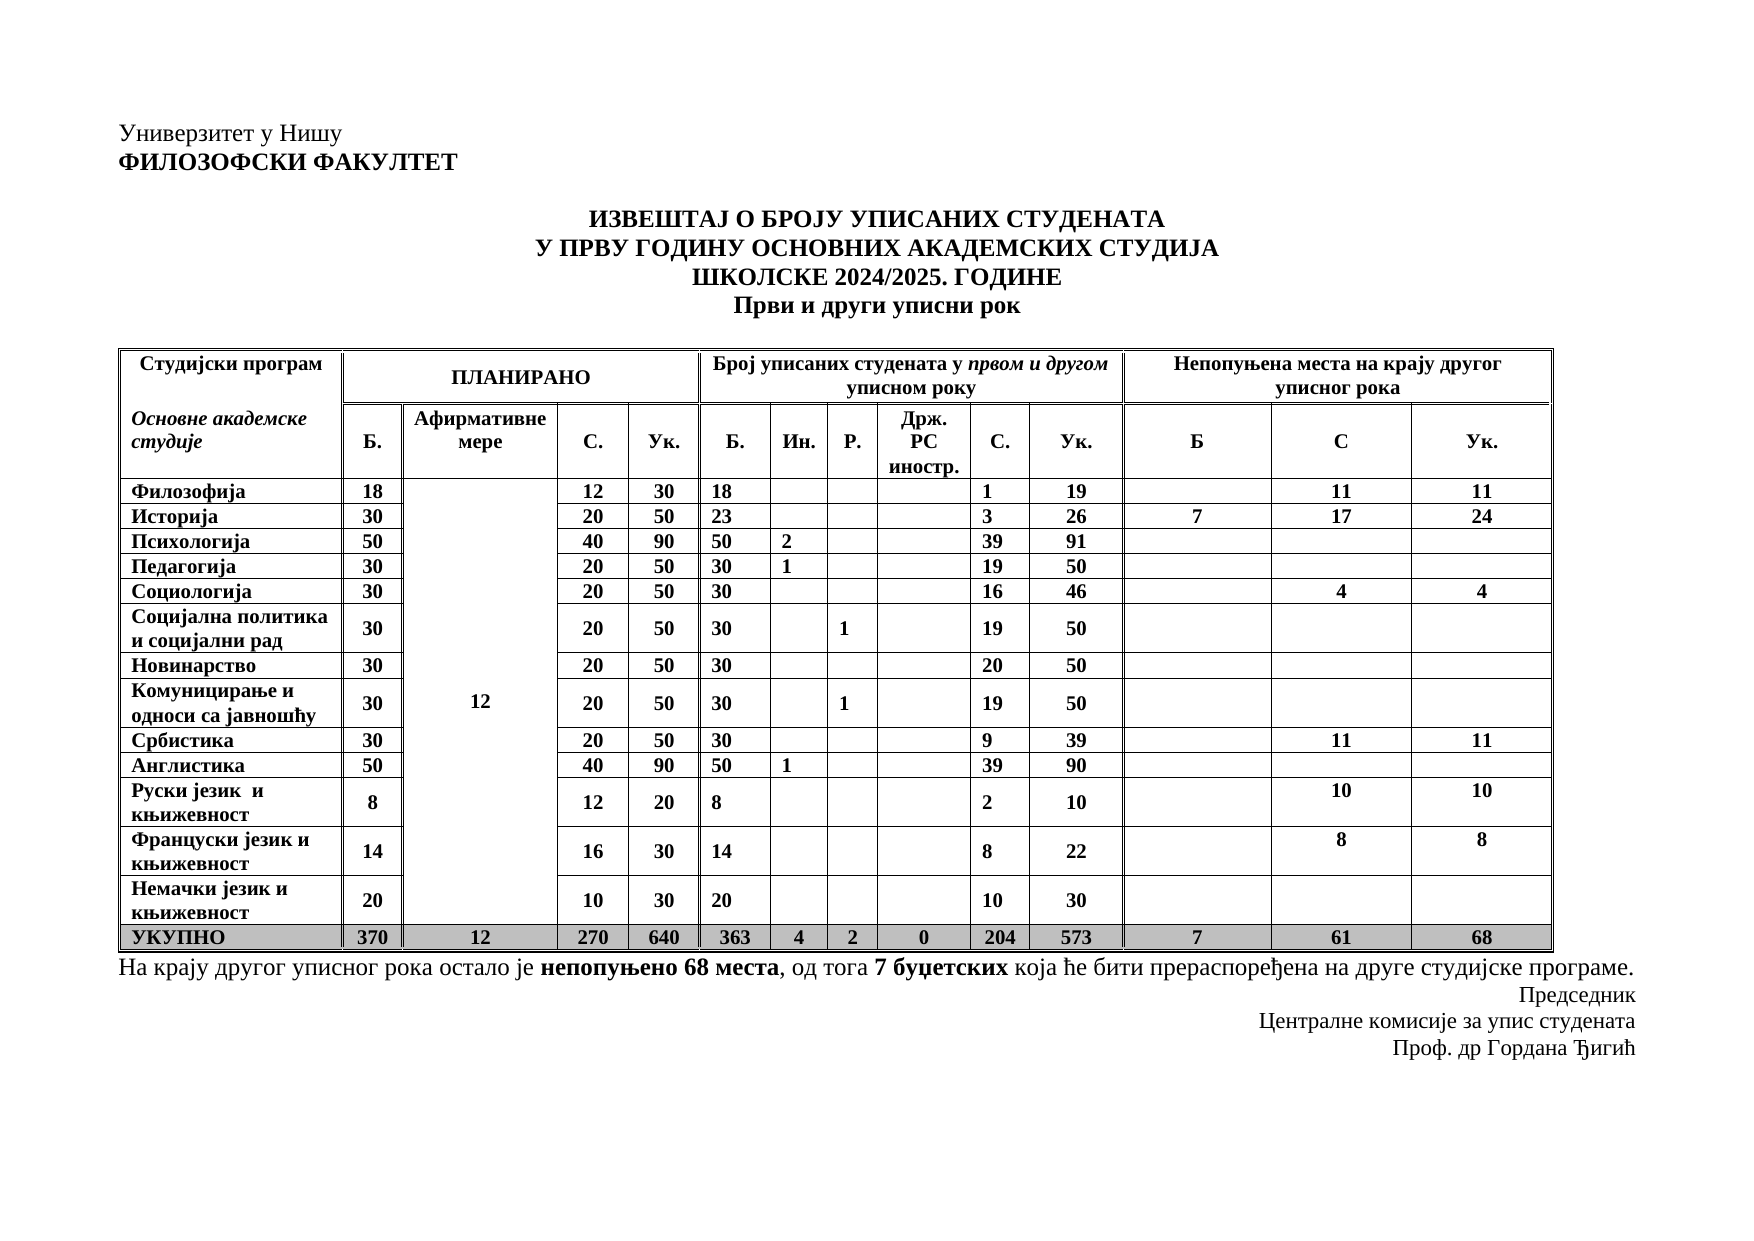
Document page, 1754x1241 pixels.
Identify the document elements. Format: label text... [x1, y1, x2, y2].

table_cell 50 [629, 604, 698, 652]
table_cell 50 [629, 653, 698, 677]
table_cell 8 [1412, 827, 1551, 875]
table_cell Комуницирање и односи са јавношћу [121, 679, 341, 727]
table_cell [878, 876, 970, 924]
text Председник [118, 981, 1636, 1008]
table_cell 16 [558, 827, 628, 875]
table_cell 50 [344, 529, 401, 553]
table_cell 30 [344, 653, 401, 677]
table_cell 50 [1030, 554, 1122, 578]
table_cell [828, 504, 877, 528]
table_cell Aфирмативне мере [404, 405, 557, 478]
table_cell 90 [629, 529, 698, 553]
table_cell Социјална политика и социјални рад [121, 604, 341, 652]
table_cell 20 [701, 876, 770, 924]
table_header Број уписаних студената у првом и другом уписном року [700, 351, 1123, 402]
table_cell Држ. РС иностр. [878, 405, 970, 478]
table_cell [828, 827, 877, 875]
table_cell [828, 753, 877, 777]
text ШКОЛСКЕ 2024/2025. ГОДИНЕ [118, 262, 1636, 291]
table_cell [1272, 604, 1411, 652]
table_cell [828, 554, 877, 578]
table_cell 30 [701, 653, 770, 677]
text Универзитет у Нишу [118, 118, 1636, 147]
table_cell [878, 679, 970, 727]
table_cell 50 [629, 679, 698, 727]
table_cell Новинарство [121, 653, 341, 677]
text ИЗВЕШТАЈ О БРОЈУ УПИСАНИХ СТУДЕНАТА [118, 204, 1636, 233]
table_cell 11 [1272, 728, 1411, 752]
table_cell 50 [701, 753, 770, 777]
table_cell [828, 579, 877, 603]
table_cell 19 [971, 554, 1029, 578]
table_cell 30 [344, 504, 401, 528]
table_cell 14 [344, 827, 401, 875]
table_cell [771, 504, 827, 528]
table_cell 30 [629, 876, 698, 924]
table_cell 30 [629, 827, 698, 875]
table_cell 8 [701, 778, 770, 826]
table_cell 30 [344, 579, 401, 603]
table_cell 30 [701, 579, 770, 603]
table_cell Француски језик и књижевност [121, 827, 341, 875]
table_cell [771, 827, 827, 875]
text На крају другог уписног рока остало је непопуњено 68 места, од тога 7 буџетских која ће бити прераспоређена на друге студијске програме. [118, 952, 1636, 981]
table_cell 22 [1030, 827, 1122, 875]
table_cell 20 [558, 579, 628, 603]
table_cell 24 [1412, 504, 1551, 528]
table_cell [1125, 778, 1271, 826]
table_cell 11 [1412, 479, 1551, 503]
table_cell [771, 604, 827, 652]
table_cell [1125, 479, 1271, 503]
table_cell Ук. [629, 405, 698, 478]
table_cell [1272, 653, 1411, 677]
table_cell 7 [1123, 925, 1271, 949]
table_cell [878, 604, 970, 652]
table_cell Историја [121, 504, 341, 528]
table_cell 8 [1272, 827, 1411, 875]
table_cell [1272, 753, 1411, 777]
table_cell 50 [629, 554, 698, 578]
table_cell 7 [1125, 504, 1271, 528]
table_cell [771, 579, 827, 603]
table_cell [1125, 604, 1271, 652]
table_cell 2 [971, 778, 1029, 826]
table_cell Педагогија [121, 554, 341, 578]
table_cell 270 [558, 925, 628, 949]
table_cell [1412, 554, 1551, 578]
table_cell [1125, 728, 1271, 752]
table_cell 2 [828, 925, 877, 949]
table_cell 10 [1030, 778, 1122, 826]
table_cell [1125, 653, 1271, 677]
text Проф. др Гордана Ђигић [118, 1034, 1636, 1089]
table_cell [771, 479, 827, 503]
table_cell 61 [1272, 925, 1411, 949]
table_cell 50 [1030, 679, 1122, 727]
table_cell 12 [403, 925, 557, 949]
table_cell 8 [344, 778, 401, 826]
table_cell [878, 728, 970, 752]
table_cell 20 [558, 653, 628, 677]
table_cell Филозофија [121, 479, 341, 503]
table_cell [1412, 876, 1551, 924]
table_cell 204 [971, 925, 1029, 949]
table_cell 19 [971, 604, 1029, 652]
table_cell 50 [629, 504, 698, 528]
table_cell Руски језик и књижевност [121, 778, 341, 826]
table_cell [878, 827, 970, 875]
table_cell 17 [1272, 504, 1411, 528]
table_cell 20 [558, 604, 628, 652]
table_cell 30 [344, 604, 401, 652]
table_cell 4 [1272, 579, 1411, 603]
table_cell Основне академске студије [121, 402, 341, 478]
table_cell Ин. [771, 405, 827, 478]
table_cell [828, 876, 877, 924]
table_cell [771, 679, 827, 727]
table_cell 12 [558, 778, 628, 826]
table_cell 50 [1030, 653, 1122, 677]
table_cell 1 [771, 753, 827, 777]
table_cell Б. [701, 405, 770, 478]
table_cell 40 [558, 753, 628, 777]
table_cell 23 [701, 504, 770, 528]
text У ПРВУ ГОДИНУ ОСНОВНИХ АКАДЕМСКИХ СТУДИЈА [118, 233, 1636, 262]
table_cell 19 [1030, 479, 1122, 503]
table_cell Социологија [121, 579, 341, 603]
table_cell С. [558, 405, 628, 478]
table_cell 10 [971, 876, 1029, 924]
table_cell 4 [1412, 579, 1551, 603]
table_cell 20 [558, 504, 628, 528]
table_cell С. [971, 405, 1029, 478]
table_cell [828, 778, 877, 826]
table_cell 10 [1412, 778, 1551, 826]
table_cell 573 [1030, 925, 1123, 949]
table_cell Р. [828, 405, 877, 478]
table_cell С [1272, 405, 1411, 478]
table_cell 9 [971, 728, 1029, 752]
table_cell Б [1125, 405, 1271, 478]
text ФИЛОЗОФСКИ ФАКУЛТЕТ [118, 147, 1636, 176]
table_cell 2 [771, 529, 827, 553]
table_cell Психологија [121, 529, 341, 553]
table_cell 11 [1272, 479, 1411, 503]
table_header ПЛАНИРАНО [342, 349, 700, 402]
table_cell 1 [771, 554, 827, 578]
table_cell [771, 728, 827, 752]
table_cell 50 [344, 753, 401, 777]
table_cell 40 [558, 529, 628, 553]
table_cell 50 [629, 579, 698, 603]
table_cell [1412, 529, 1551, 553]
table_cell 20 [971, 653, 1029, 677]
table_cell [1272, 529, 1411, 553]
table_cell 90 [629, 753, 698, 777]
table_cell Ук. [1030, 405, 1122, 478]
table_cell 20 [344, 876, 401, 924]
table_cell 20 [558, 679, 628, 727]
table_cell 46 [1030, 579, 1122, 603]
table_cell Србистика [121, 728, 341, 752]
table_cell [1412, 679, 1551, 727]
table_cell 50 [629, 728, 698, 752]
table_cell УКУПНО [121, 925, 342, 949]
table_cell 30 [701, 679, 770, 727]
table_cell [1412, 753, 1551, 777]
table_cell [828, 479, 877, 503]
table_cell [878, 529, 970, 553]
table_cell [771, 653, 827, 677]
table_cell [1125, 554, 1271, 578]
table_cell 30 [344, 679, 401, 727]
table_cell [878, 778, 970, 826]
table_cell 4 [771, 925, 827, 949]
text Први и други уписни рок [118, 291, 1636, 319]
table_cell 20 [558, 554, 628, 578]
table_cell 0 [878, 925, 970, 949]
table_header Студијски програм [121, 351, 342, 402]
table_cell [1125, 876, 1271, 924]
table_cell Немачки језик и књижевност [121, 876, 341, 924]
table_cell [1125, 679, 1271, 727]
table_cell 3 [971, 504, 1029, 528]
table_cell 10 [558, 876, 628, 924]
table_cell [1412, 653, 1551, 677]
table_cell [1412, 604, 1551, 652]
table_cell 50 [701, 529, 770, 553]
table_cell [878, 579, 970, 603]
table_cell 18 [344, 479, 401, 503]
table_cell 12 [404, 479, 557, 924]
table_cell Англистика [121, 753, 341, 777]
table_cell 39 [1030, 728, 1122, 752]
text Централне комисије за упис студената [118, 1008, 1636, 1034]
table_cell Б. [344, 405, 401, 478]
table_cell 30 [701, 604, 770, 652]
table_cell 50 [1030, 604, 1122, 652]
table_cell [828, 728, 877, 752]
table_cell [1272, 679, 1411, 727]
table_cell 26 [1030, 504, 1122, 528]
table_cell [828, 529, 877, 553]
table_cell 30 [701, 728, 770, 752]
table_cell 30 [701, 554, 770, 578]
table_cell 30 [629, 479, 698, 503]
table_cell [878, 479, 970, 503]
table_cell 90 [1030, 753, 1122, 777]
table_cell [1125, 753, 1271, 777]
table_cell [1125, 579, 1271, 603]
table_cell [1125, 827, 1271, 875]
table_cell 19 [971, 679, 1029, 727]
table_cell 1 [828, 679, 877, 727]
table_cell 39 [971, 753, 1029, 777]
table_cell 18 [701, 479, 770, 503]
table_cell [771, 778, 827, 826]
table_cell 39 [971, 529, 1029, 553]
table_cell 20 [558, 728, 628, 752]
table_cell 11 [1412, 728, 1551, 752]
table_cell [878, 554, 970, 578]
table_cell 10 [1272, 778, 1411, 826]
table_cell [1272, 554, 1411, 578]
table_cell 370 [342, 925, 403, 949]
table_cell 1 [828, 604, 877, 652]
table_cell [878, 653, 970, 677]
table_cell 14 [701, 827, 770, 875]
table_cell [771, 876, 827, 924]
table_cell 30 [344, 728, 401, 752]
table_cell Ук. [1412, 402, 1552, 478]
table_cell 68 [1412, 925, 1551, 949]
table_header Непопуњена места на крају другог уписног рока [1123, 351, 1551, 402]
table_cell [1272, 876, 1411, 924]
table_cell 1 [971, 479, 1029, 503]
table_cell [878, 504, 970, 528]
table_cell 8 [971, 827, 1029, 875]
table_cell [878, 753, 970, 777]
table_cell 12 [558, 479, 628, 503]
table_cell [828, 653, 877, 677]
table_cell 640 [629, 925, 700, 949]
table_cell 91 [1030, 529, 1122, 553]
table_cell 363 [700, 925, 770, 949]
table_cell 30 [1030, 876, 1122, 924]
table_cell 20 [629, 778, 698, 826]
table_cell [1125, 529, 1271, 553]
table_cell 30 [344, 554, 401, 578]
table_cell 16 [971, 579, 1029, 603]
